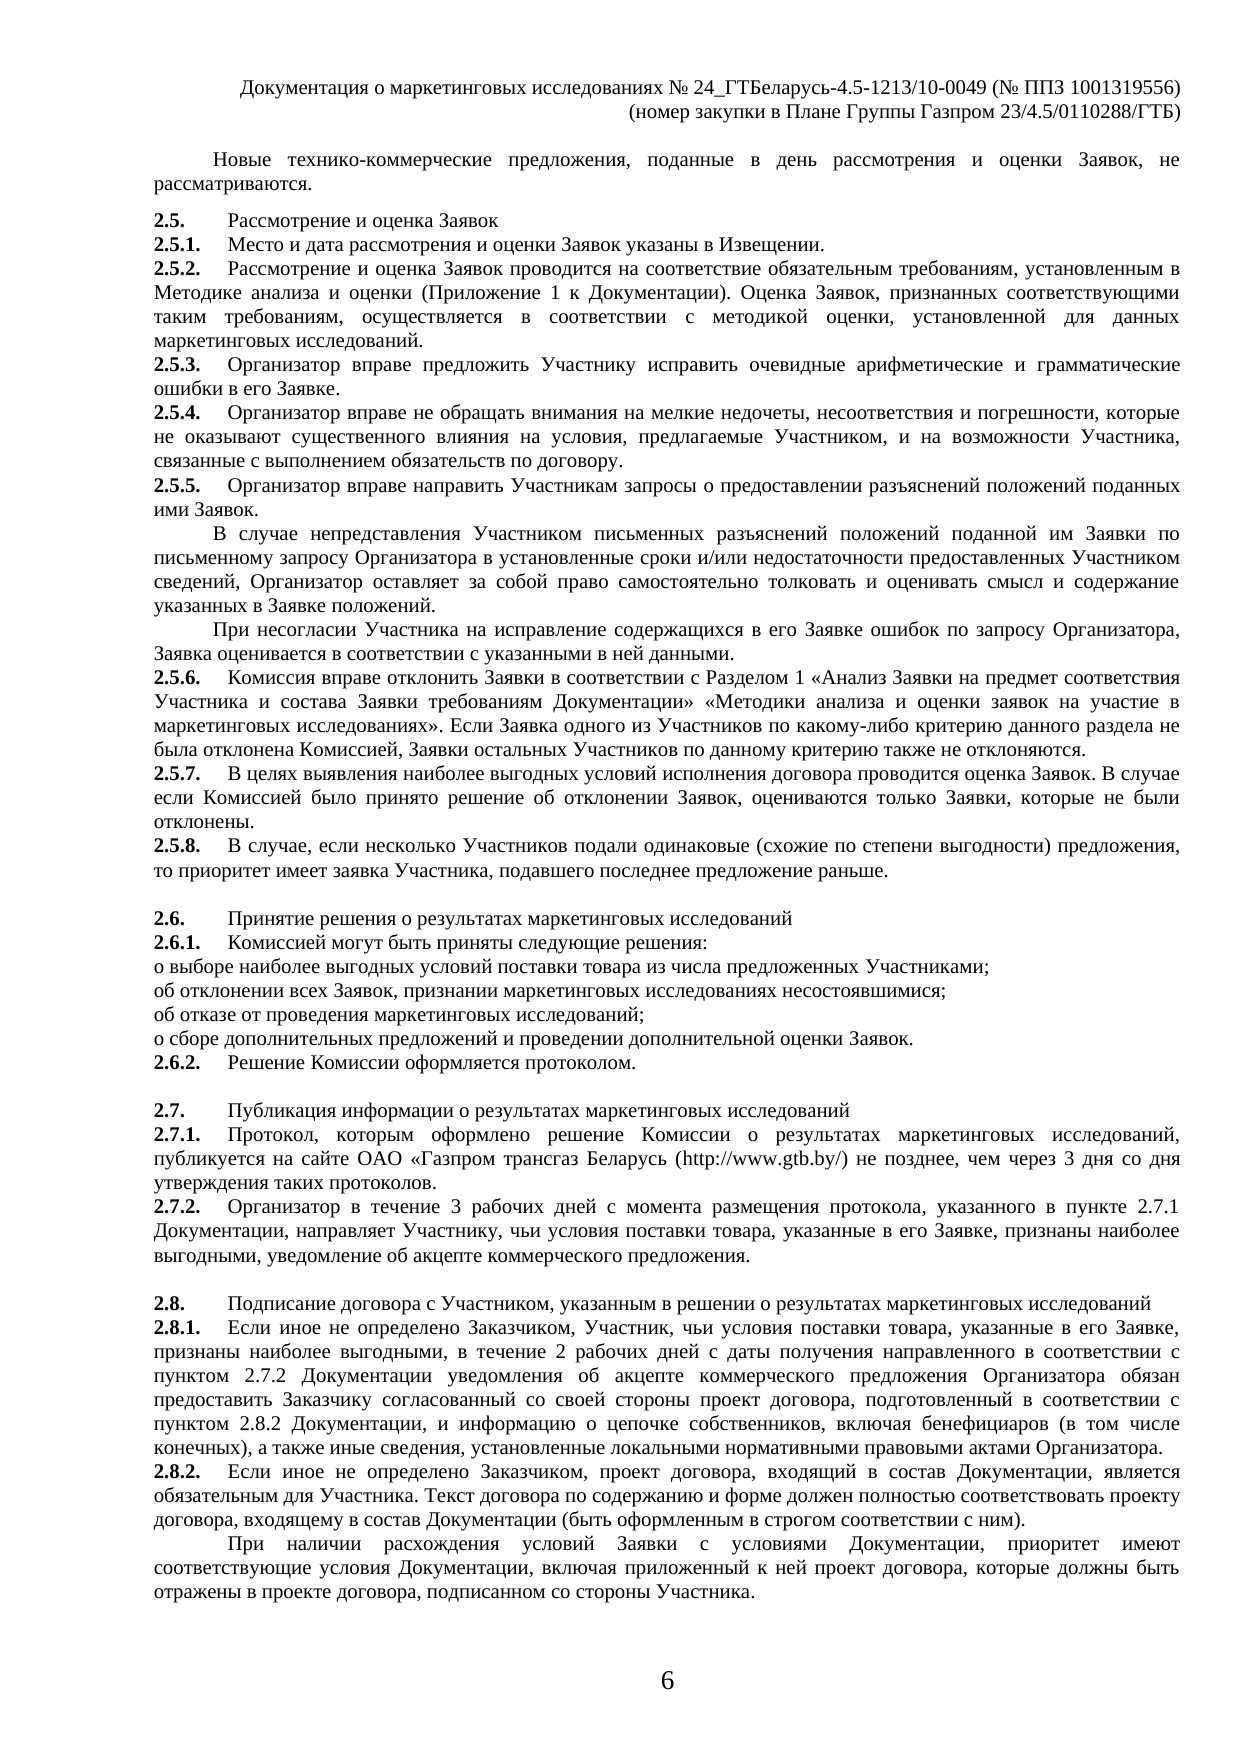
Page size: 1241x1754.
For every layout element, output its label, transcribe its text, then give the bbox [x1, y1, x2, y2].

list Публикация информации о результатах маркетинговых исследований [153, 1098, 1181, 1122]
list Организатор в течение 3 рабочих дней с момента размещения протокола, указанного в пункте 2.7.1 Документации, направляет Участнику, чьи условия поставки товара, указанные в его Заявке, признаны наиболее выгодными, уведомление об акцепте коммерческого предложения. [153, 1194, 1181, 1267]
list Протокол, которым оформлено решение Комиссии о результатах маркетинговых исследований, публикуется на сайте ОАО «Газпром трансгаз Беларусь (http://www.gtb.by/) не позднее, чем через 3 дня со дня утверждения таких протоколов. [153, 1122, 1181, 1194]
text Новые технико-коммерческие предложения, поданные в день рассмотрения и оценки Заявок, не рассматриваются. [153, 147, 1181, 195]
list Рассмотрение и оценка Заявок проводится на соответствие обязательным требованиям, установленным в Методике анализа и оценки (Приложение 1 к Документации). Оценка Заявок, признанных соответствующими таким требованиям, осуществляется в соответствии с методикой оценки, установленной для данных маркетинговых исследований. [153, 256, 1181, 352]
text В случае непредставления Участником письменных разъяснений положений поданной им Заявки по письменному запросу Организатора в установленные сроки и/или недостаточности предоставленных Участником сведений, Организатор оставляет за собой право самостоятельно толковать и оценивать смысл и содержание указанных в Заявке положений. [153, 521, 1181, 617]
list Организатор вправе предложить Участнику исправить очевидные арифметические и грамматические ошибки в его Заявке. [153, 352, 1181, 400]
list Организатор вправе не обращать внимания на мелкие недочеты, несоответствия и погрешности, которые не оказывают существенного влияния на условия, предлагаемые Участником, и на возможности Участника, связанные с выполнением обязательств по договору. [153, 400, 1181, 472]
text о выборе наиболее выгодных условий поставки товара из числа предложенных Участниками; [153, 954, 1181, 978]
list Принятие решения о результатах маркетинговых исследований [153, 906, 1181, 930]
list Комиссия вправе отклонить Заявки в соответствии с Разделом 1 «Анализ Заявки на предмет соответствия Участника и состава Заявки требованиям Документации» «Методики анализа и оценки заявок на участие в маркетинговых исследованиях». Если Заявка одного из Участников по какому-либо критерию данного раздела не была отклонена Комиссией, Заявки остальных Участников по данному критерию также не отклоняются. [153, 665, 1181, 761]
text При несогласии Участника на исправление содержащихся в его Заявке ошибок по запросу Организатора, Заявка оценивается в соответствии с указанными в ней данными. [153, 617, 1181, 665]
list Если иное не определено Заказчиком, проект договора, входящий в состав Документации, является обязательным для Участника. Текст договора по содержанию и форме должен полностью соответствовать проекту договора, входящему в состав Документации (быть оформленным в строгом соответствии с ним). [153, 1459, 1181, 1531]
list В случае, если несколько Участников подали одинаковые (схожие по степени выгодности) предложения, то приоритет имеет заявка Участника, подавшего последнее предложение раньше. [153, 833, 1181, 882]
text об отказе от проведения маркетинговых исследований; [153, 1002, 1181, 1026]
list Рассмотрение и оценка Заявок [153, 208, 1181, 232]
text о сборе дополнительных предложений и проведении дополнительной оценки Заявок. [153, 1026, 1181, 1050]
list Подписание договора с Участником, указанным в решении о результатах маркетинговых исследований [153, 1291, 1181, 1315]
list Комиссией могут быть приняты следующие решения: [153, 930, 1181, 954]
text об отклонении всех Заявок, признании маркетинговых исследованиях несостоявшимися; [153, 978, 1181, 1002]
list Решение Комиссии оформляется протоколом. [153, 1050, 1181, 1074]
list Место и дата рассмотрения и оценки Заявок указаны в Извещении. [153, 232, 1181, 256]
list В целях выявления наиболее выгодных условий исполнения договора проводится оценка Заявок. В случае если Комиссией было принято решение об отклонении Заявок, оцениваются только Заявки, которые не были отклонены. [153, 761, 1181, 833]
list Если иное не определено Заказчиком, Участник, чьи условия поставки товара, указанные в его Заявке, признаны наиболее выгодными, в течение 2 рабочих дней с даты получения направленного в соответствии с пунктом 2.7.2 Документации уведомления об акцепте коммерческого предложения Организатора обязан предоставить Заказчику согласованный со своей стороны проект договора, подготовленный в соответствии с пунктом 2.8.2 Документации, и информацию о цепочке собственников, включая бенефициаров (в том числе конечных), а также иные сведения, установленные локальными нормативными правовыми актами Организатора. [153, 1315, 1181, 1459]
list Организатор вправе направить Участникам запросы о предоставлении разъяснений положений поданных ими Заявок. [153, 472, 1181, 521]
text При наличии расхождения условий Заявки с условиями Документации, приоритет имеют соответствующие условия Документации, включая приложенный к ней проект договора, которые должны быть отражены в проекте договора, подписанном со стороны Участника. [153, 1531, 1181, 1603]
